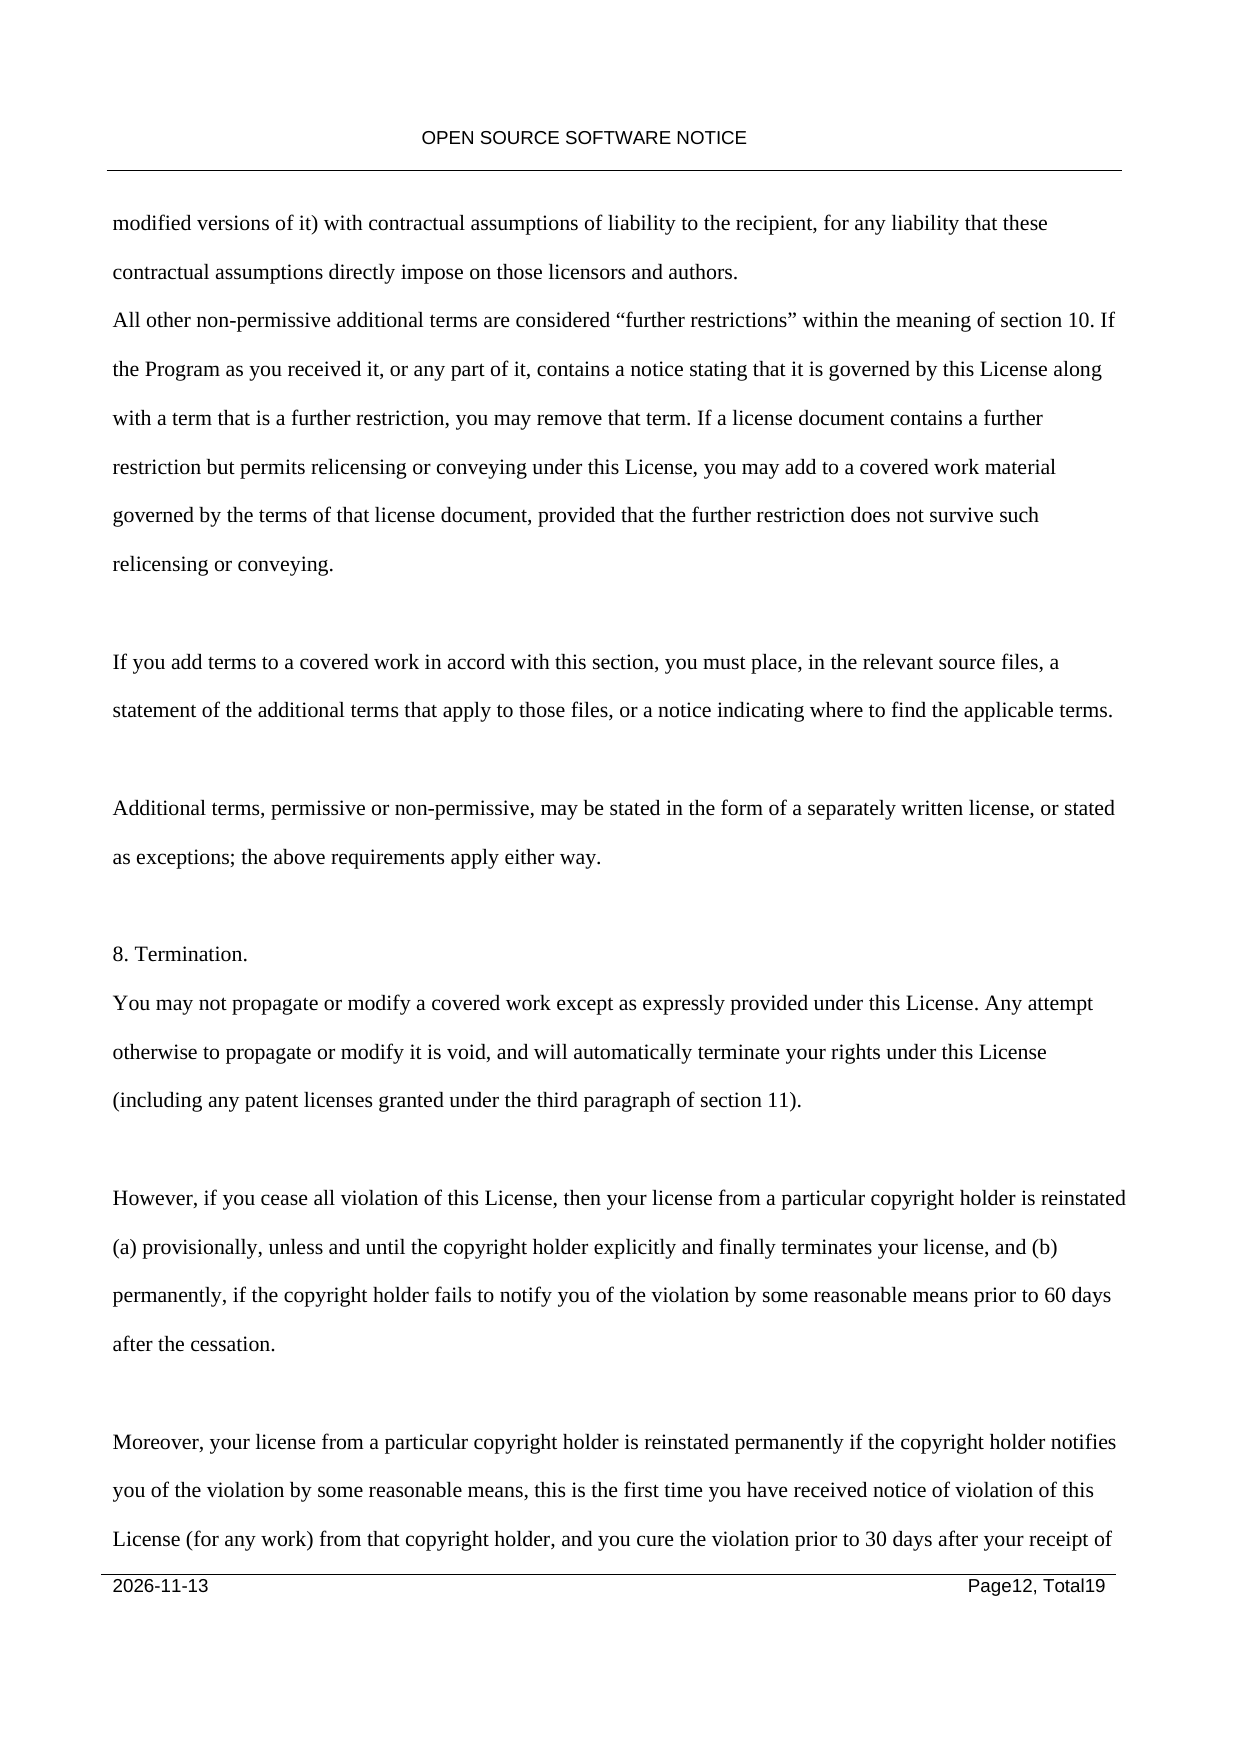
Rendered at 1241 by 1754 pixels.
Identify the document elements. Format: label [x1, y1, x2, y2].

text [112, 206, 1128, 1555]
